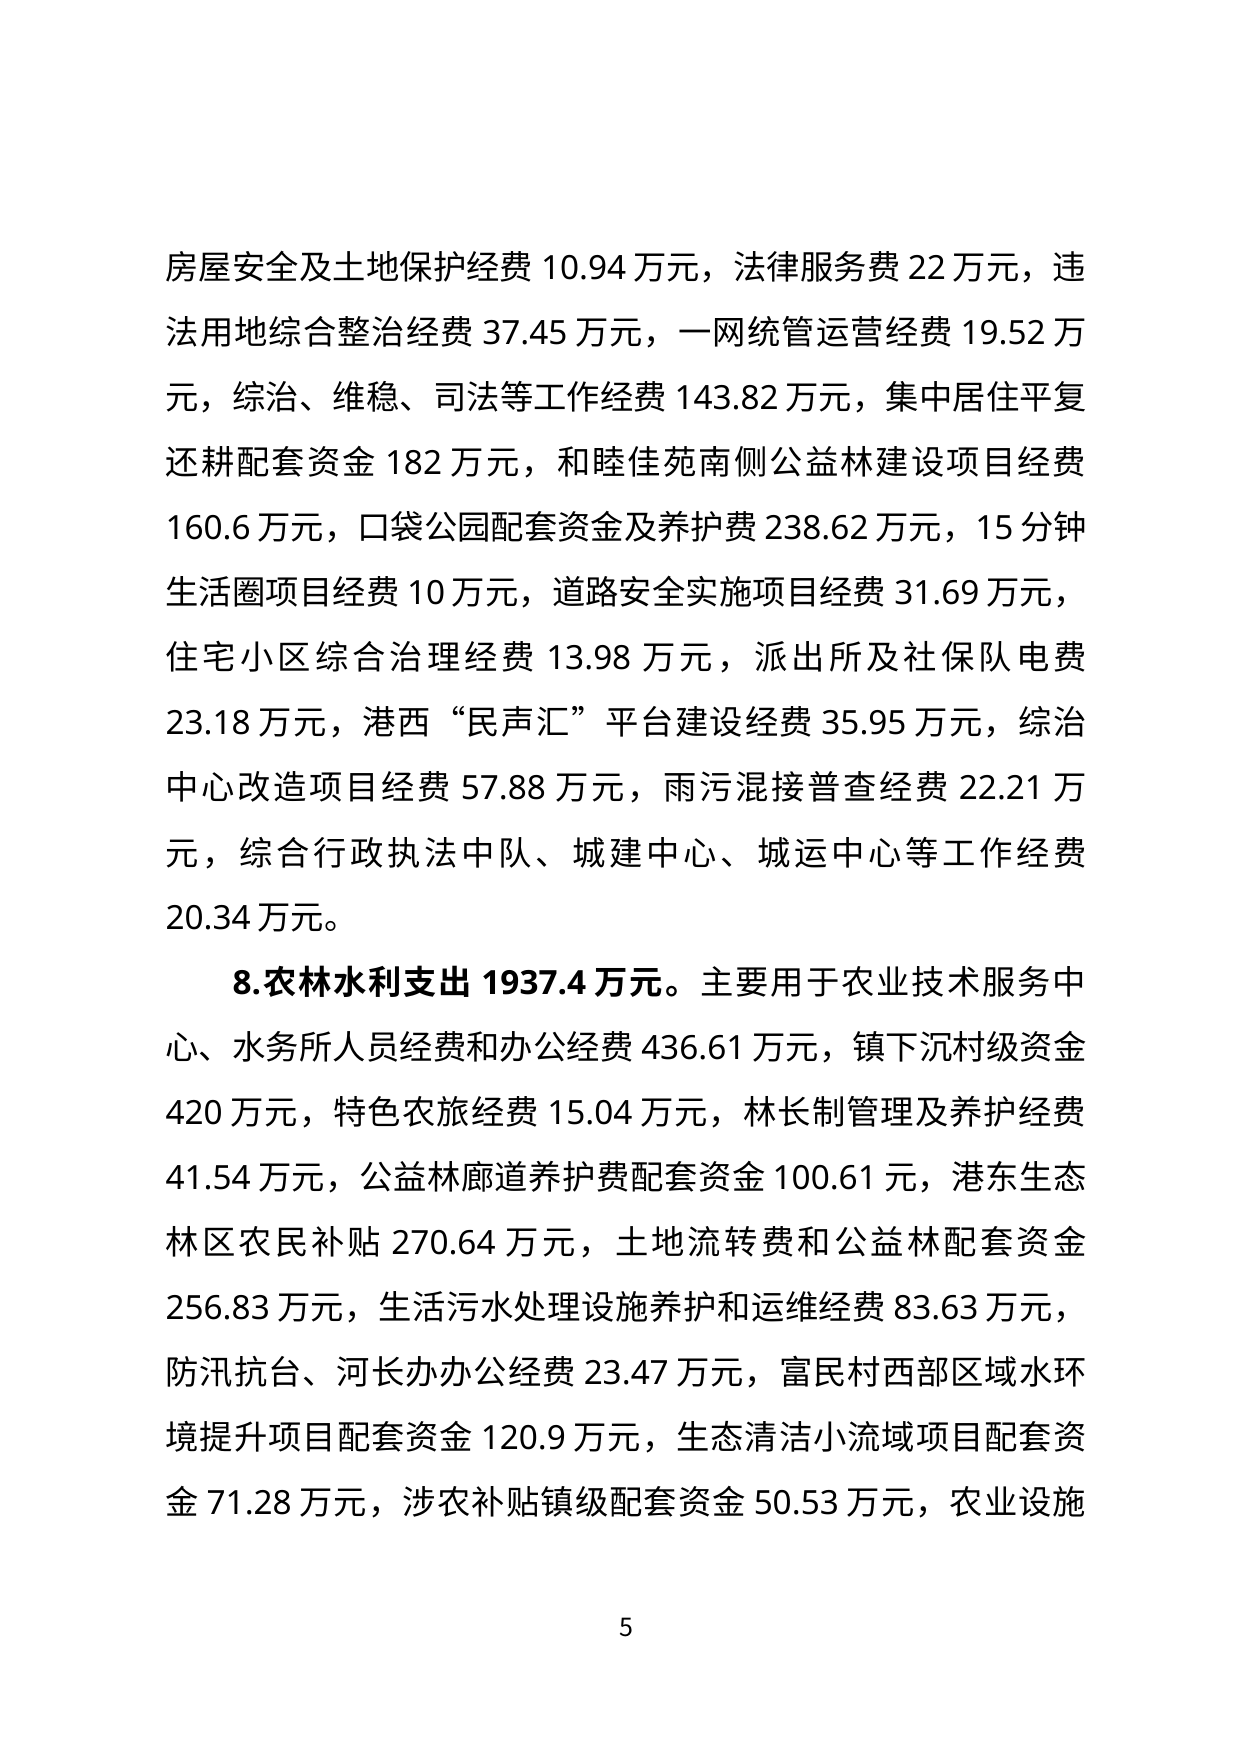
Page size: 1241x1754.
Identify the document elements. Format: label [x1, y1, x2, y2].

text [165, 948, 1087, 1533]
text [165, 233, 1087, 948]
